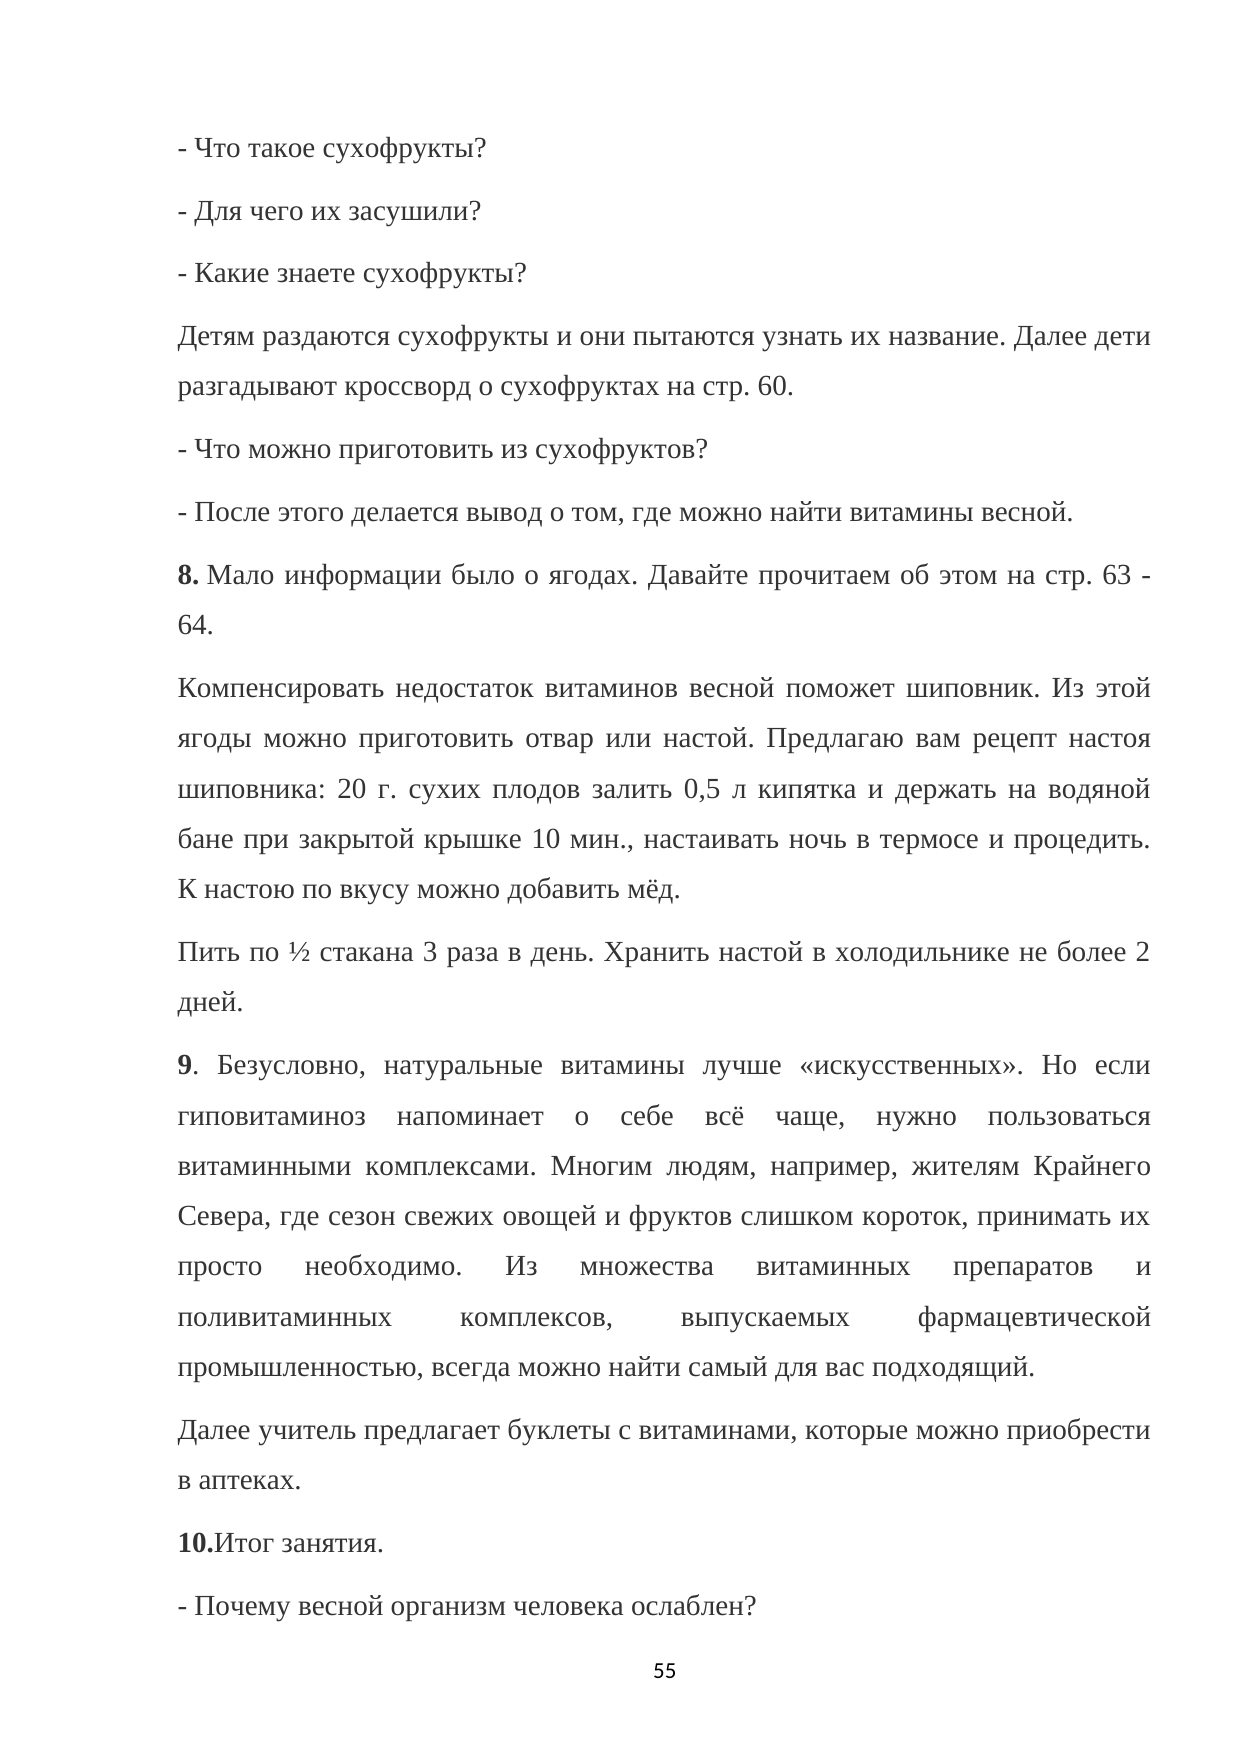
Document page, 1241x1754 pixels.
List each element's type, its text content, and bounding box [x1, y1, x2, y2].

text 9. Безусловно, натуральные витамины лучше «искусственных». Но если гиповитаминоз напоминает о себе всё чаще, нужно пользоваться витаминными комплексами. Многим людям, например, жителям Крайнего Севера, где сезон свежих овощей и фруктов слишком короток, принимать их просто необходимо. Из множества витаминных препаратов и поливитаминных комплексов, выпускаемых фармацевтической промышленностью, всегда можно найти самый для вас подходящий. [177, 1047, 1152, 1383]
text Детям раздаются сухофрукты и они пытаются узнать их название. Далее дети разгадывают кроссворд о сухофруктах на стр. 60. [177, 318, 1152, 402]
text - Для чего их засушили? [177, 193, 1152, 226]
text - Какие знаете сухофрукты? [177, 255, 1152, 289]
text - Что можно приготовить из сухофруктов? [177, 431, 1152, 465]
text - Почему весной организм человека ослаблен? [177, 1588, 1152, 1621]
text 10.Итог занятия. [177, 1525, 1152, 1559]
text Пить по ½ стакана 3 раза в день. Хранить настой в холодильнике не более 2 дней. [177, 934, 1152, 1018]
text - Что такое сухофрукты? [177, 130, 1152, 163]
text Компенсировать недостаток витаминов весной поможет шиповник. Из этой ягоды можно приготовить отвар или настой. Предлагаю вам рецепт настоя шиповника: . сухих плодов залить кипятка и держать на водяной бане при закрытой крышке 10 мин., настаивать ночь в термосе и процедить. К настою по вкусу можно добавить мёд. [177, 670, 1152, 905]
text Далее учитель предлагает буклеты с витаминами, которые можно приобрести в аптеках. [177, 1412, 1152, 1496]
text - После этого делается вывод о том, где можно найти витамины весной. [177, 494, 1152, 528]
text 8. Мало информации было о ягодах. Давайте прочитаем об этом на стр. 63 - 64. [177, 557, 1152, 641]
